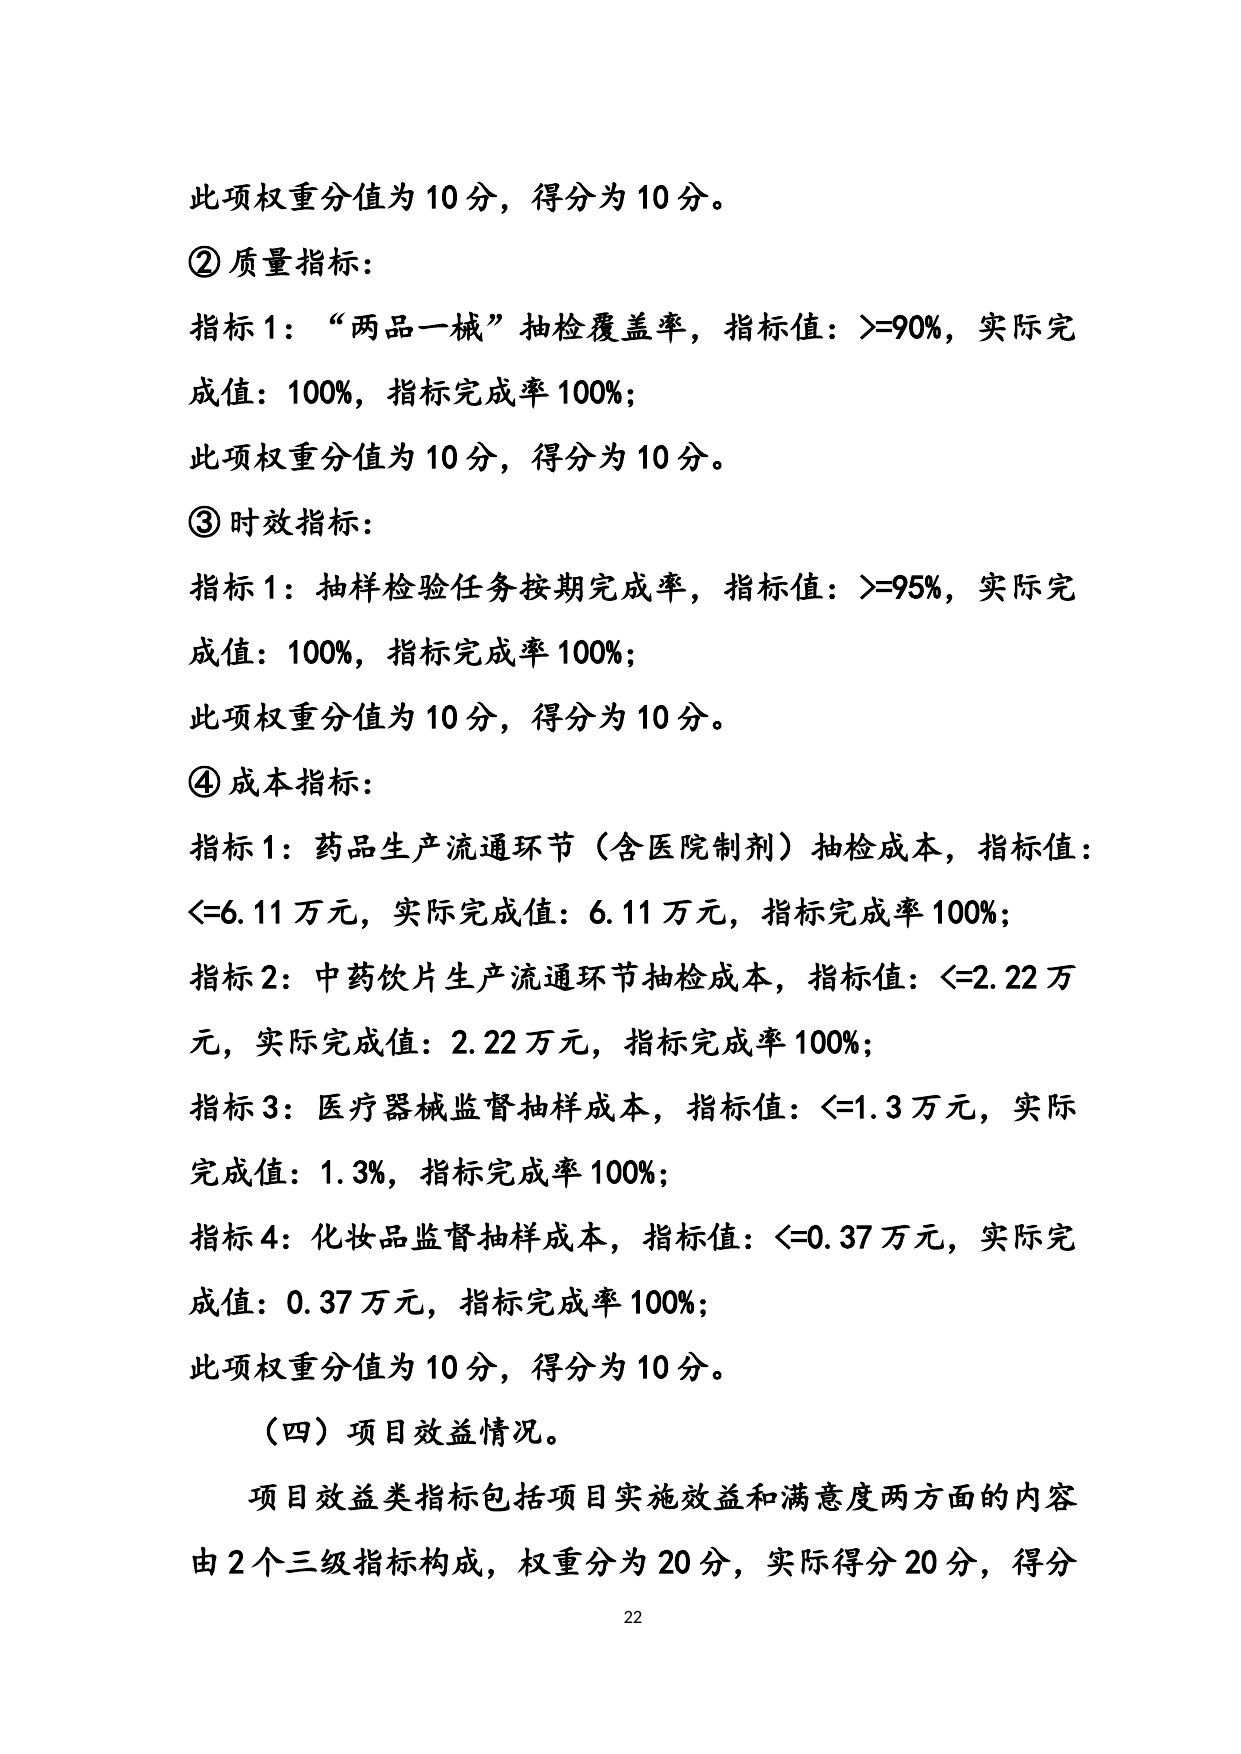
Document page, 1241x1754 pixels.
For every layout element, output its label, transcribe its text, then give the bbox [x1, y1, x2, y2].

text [187, 162, 1078, 1397]
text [187, 1462, 1078, 1592]
text （四）项目效益情况。 [187, 1397, 1078, 1462]
